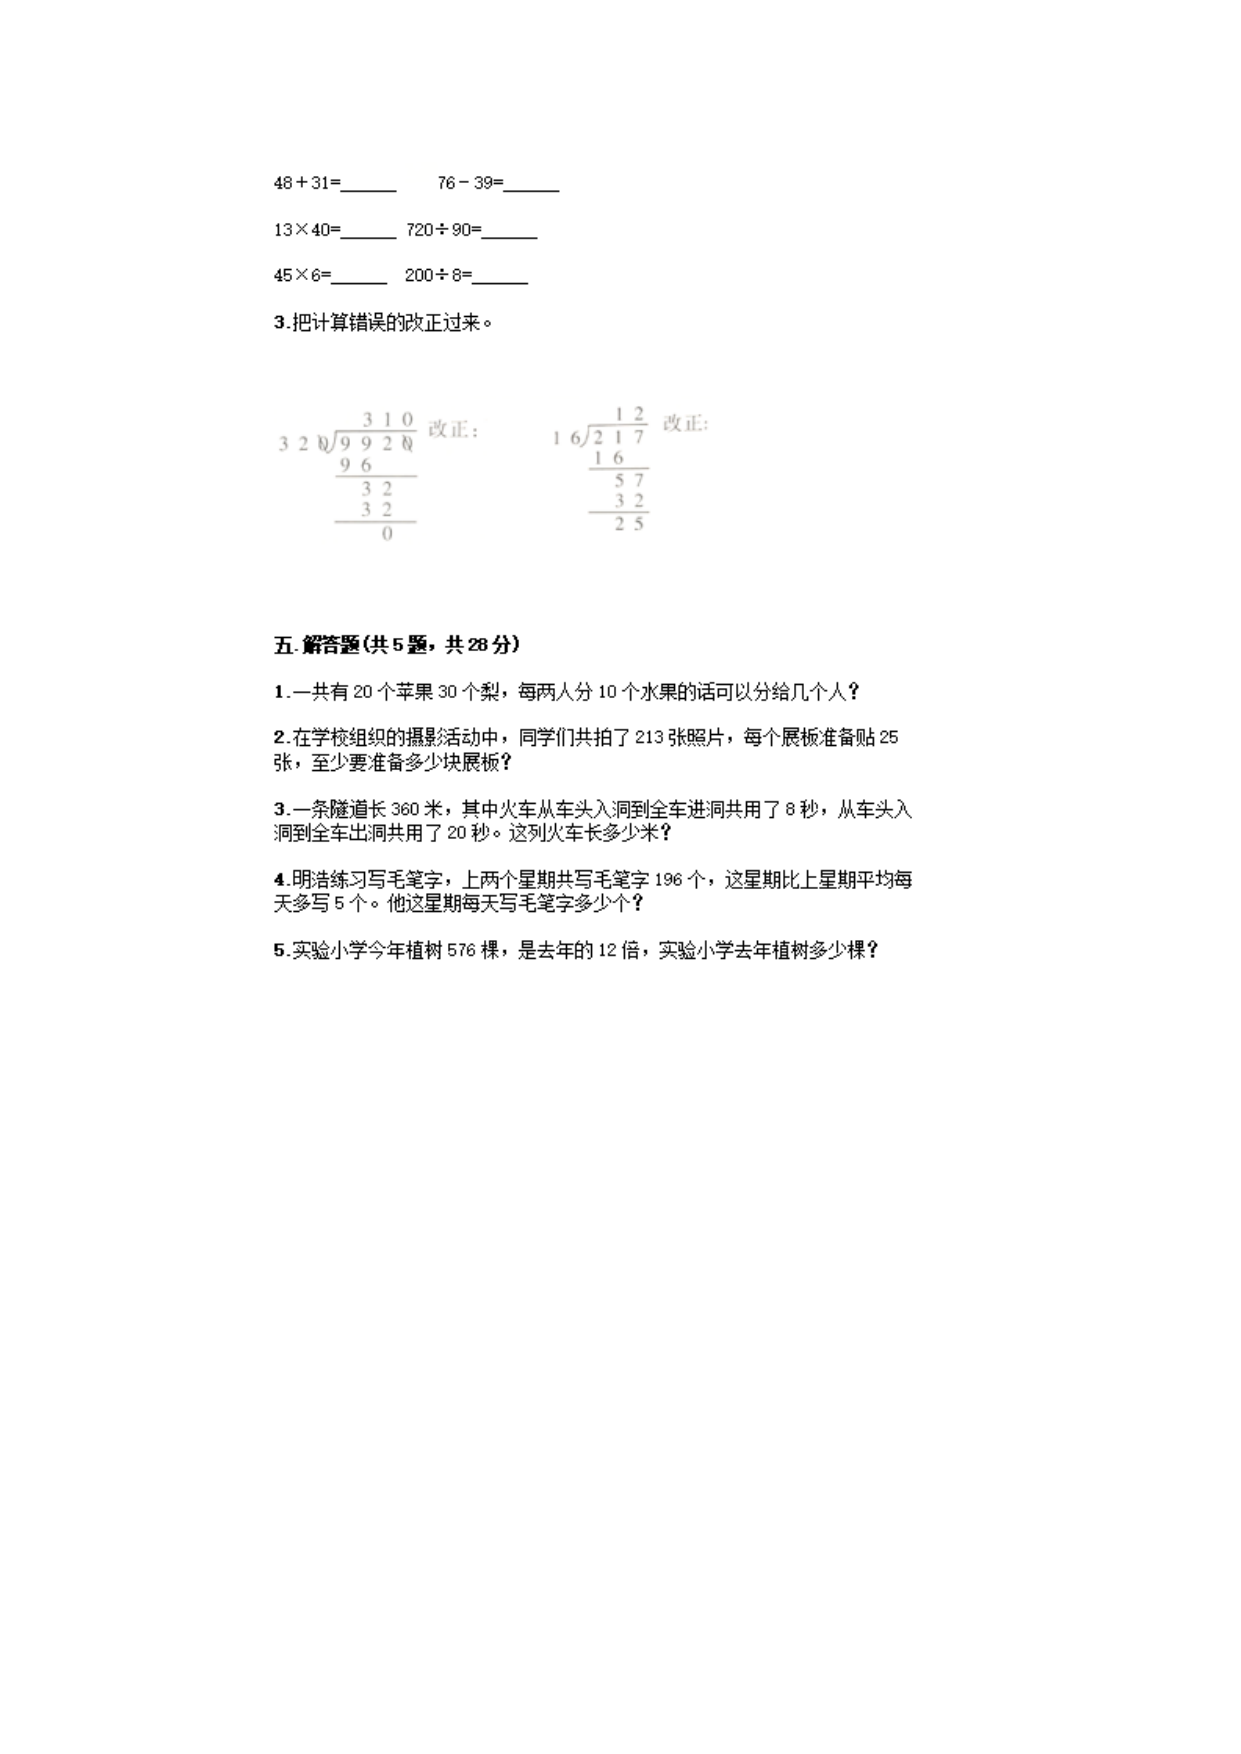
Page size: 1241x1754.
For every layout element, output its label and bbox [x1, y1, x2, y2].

picture [246, 162, 995, 972]
